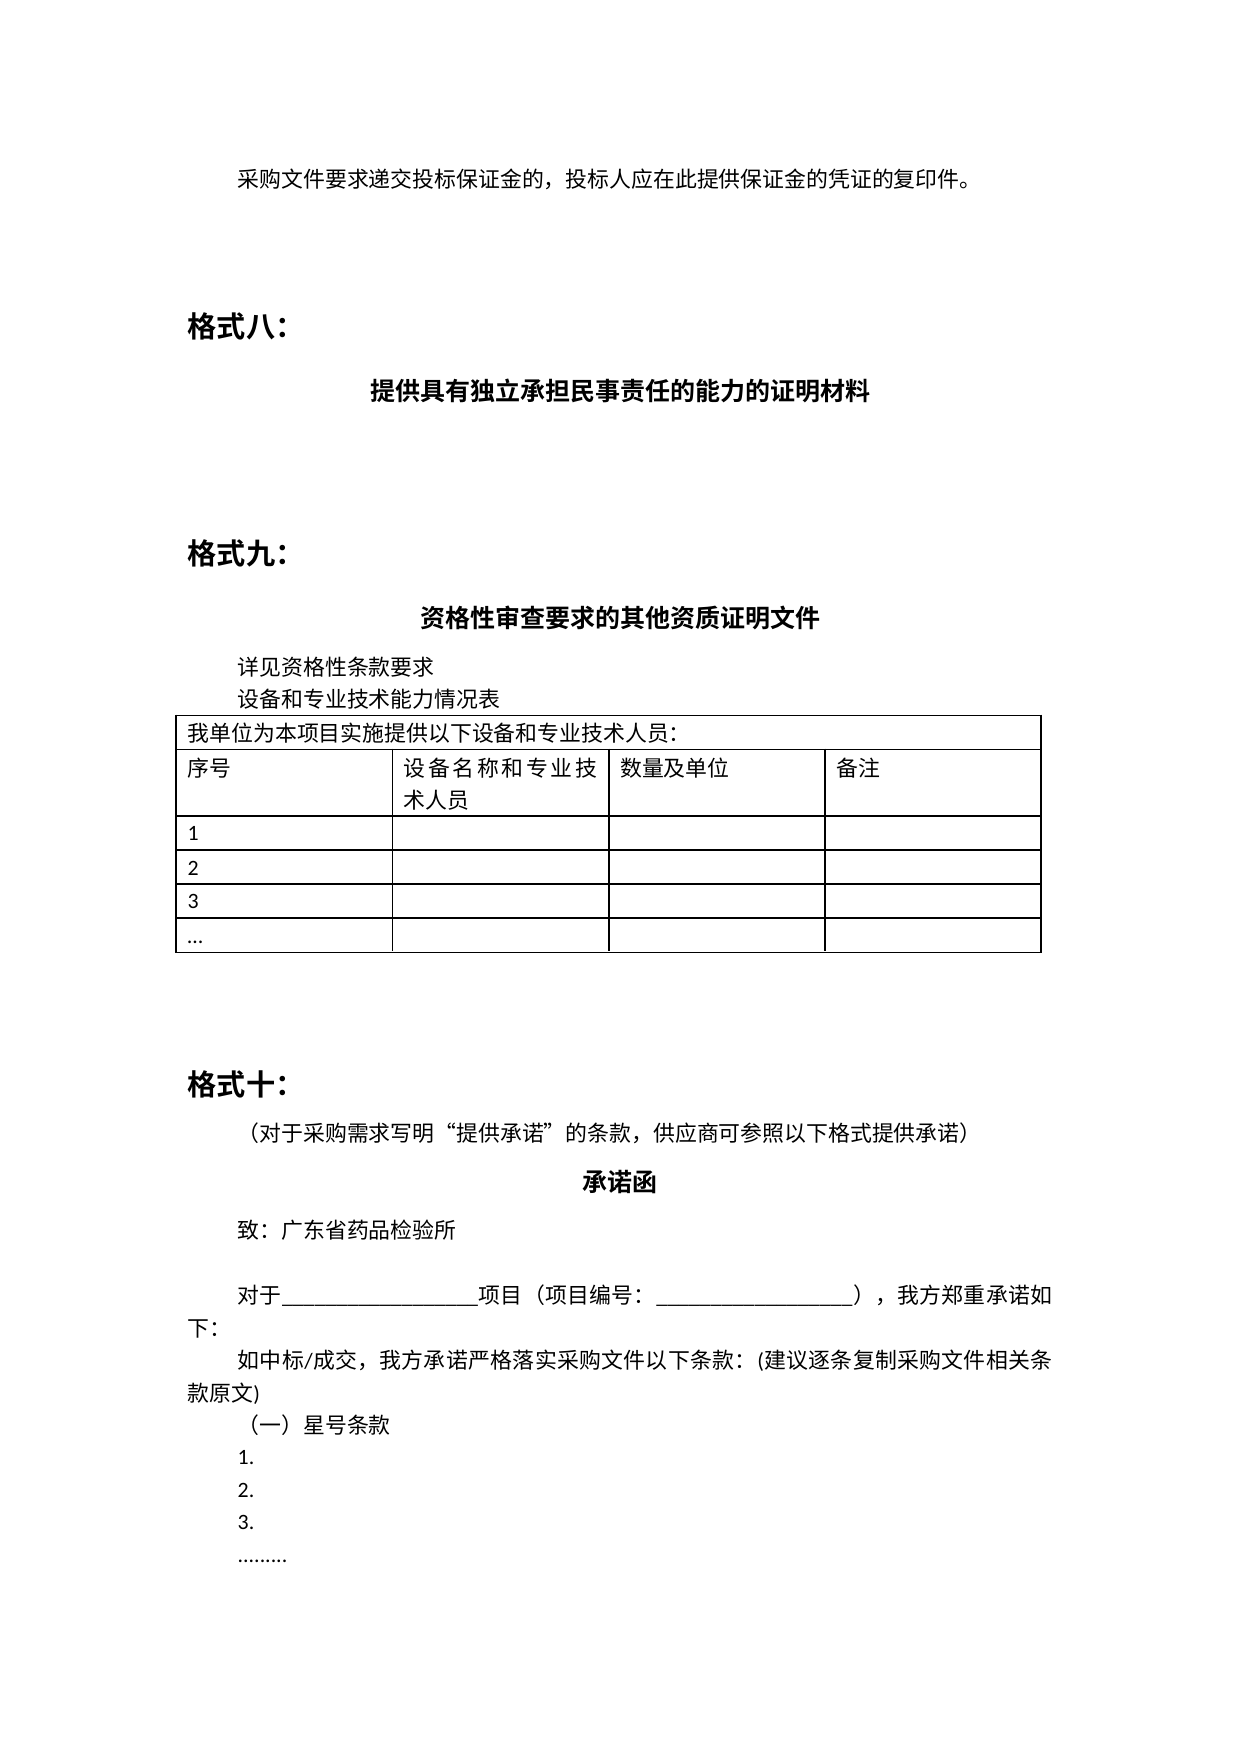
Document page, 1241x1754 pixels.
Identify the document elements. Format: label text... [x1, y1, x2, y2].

text （对于采购需求写明“提供承诺”的条款，供应商可参照以下格式提供承诺） [187, 1115, 1053, 1148]
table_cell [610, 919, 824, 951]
text 详见资格性条款要求 [187, 649, 1053, 682]
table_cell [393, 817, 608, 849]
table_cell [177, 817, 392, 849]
text 2. [187, 1473, 1053, 1505]
text 提供具有独立承担民事责任的能力的证明材料 [187, 357, 1053, 422]
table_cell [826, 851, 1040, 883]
text 采购文件要求递交投标保证金的，投标人应在此提供保证金的凭证的复印件。 [187, 162, 1053, 194]
text 设备和专业技术能力情况表 [187, 682, 1053, 714]
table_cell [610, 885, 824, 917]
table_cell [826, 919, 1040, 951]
text 如中标/成交，我方承诺严格落实采购文件以下条款：(建议逐条复制采购文件相关条款原文) [187, 1343, 1053, 1408]
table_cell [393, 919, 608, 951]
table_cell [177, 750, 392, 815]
text 致：广东省药品检验所 [187, 1213, 1053, 1278]
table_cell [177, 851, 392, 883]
text 对于__________________项目（项目编号：__________________），我方郑重承诺如下： [187, 1278, 1053, 1343]
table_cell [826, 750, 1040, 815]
text ......... [187, 1538, 1053, 1570]
text 3. [187, 1505, 1053, 1538]
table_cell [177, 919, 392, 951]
text 资格性审查要求的其他资质证明文件 [187, 584, 1053, 649]
text （一）星号条款 [187, 1408, 1053, 1440]
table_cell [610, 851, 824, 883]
text 承诺函 [187, 1148, 1053, 1213]
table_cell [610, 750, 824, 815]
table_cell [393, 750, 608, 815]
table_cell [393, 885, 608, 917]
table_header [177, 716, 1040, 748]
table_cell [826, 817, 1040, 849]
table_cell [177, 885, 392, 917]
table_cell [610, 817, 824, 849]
text 1. [187, 1440, 1053, 1473]
text 格式九： [187, 519, 1053, 584]
text 格式十： [187, 1050, 1053, 1115]
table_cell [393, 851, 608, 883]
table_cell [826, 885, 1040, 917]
text 格式八： [187, 292, 1053, 357]
